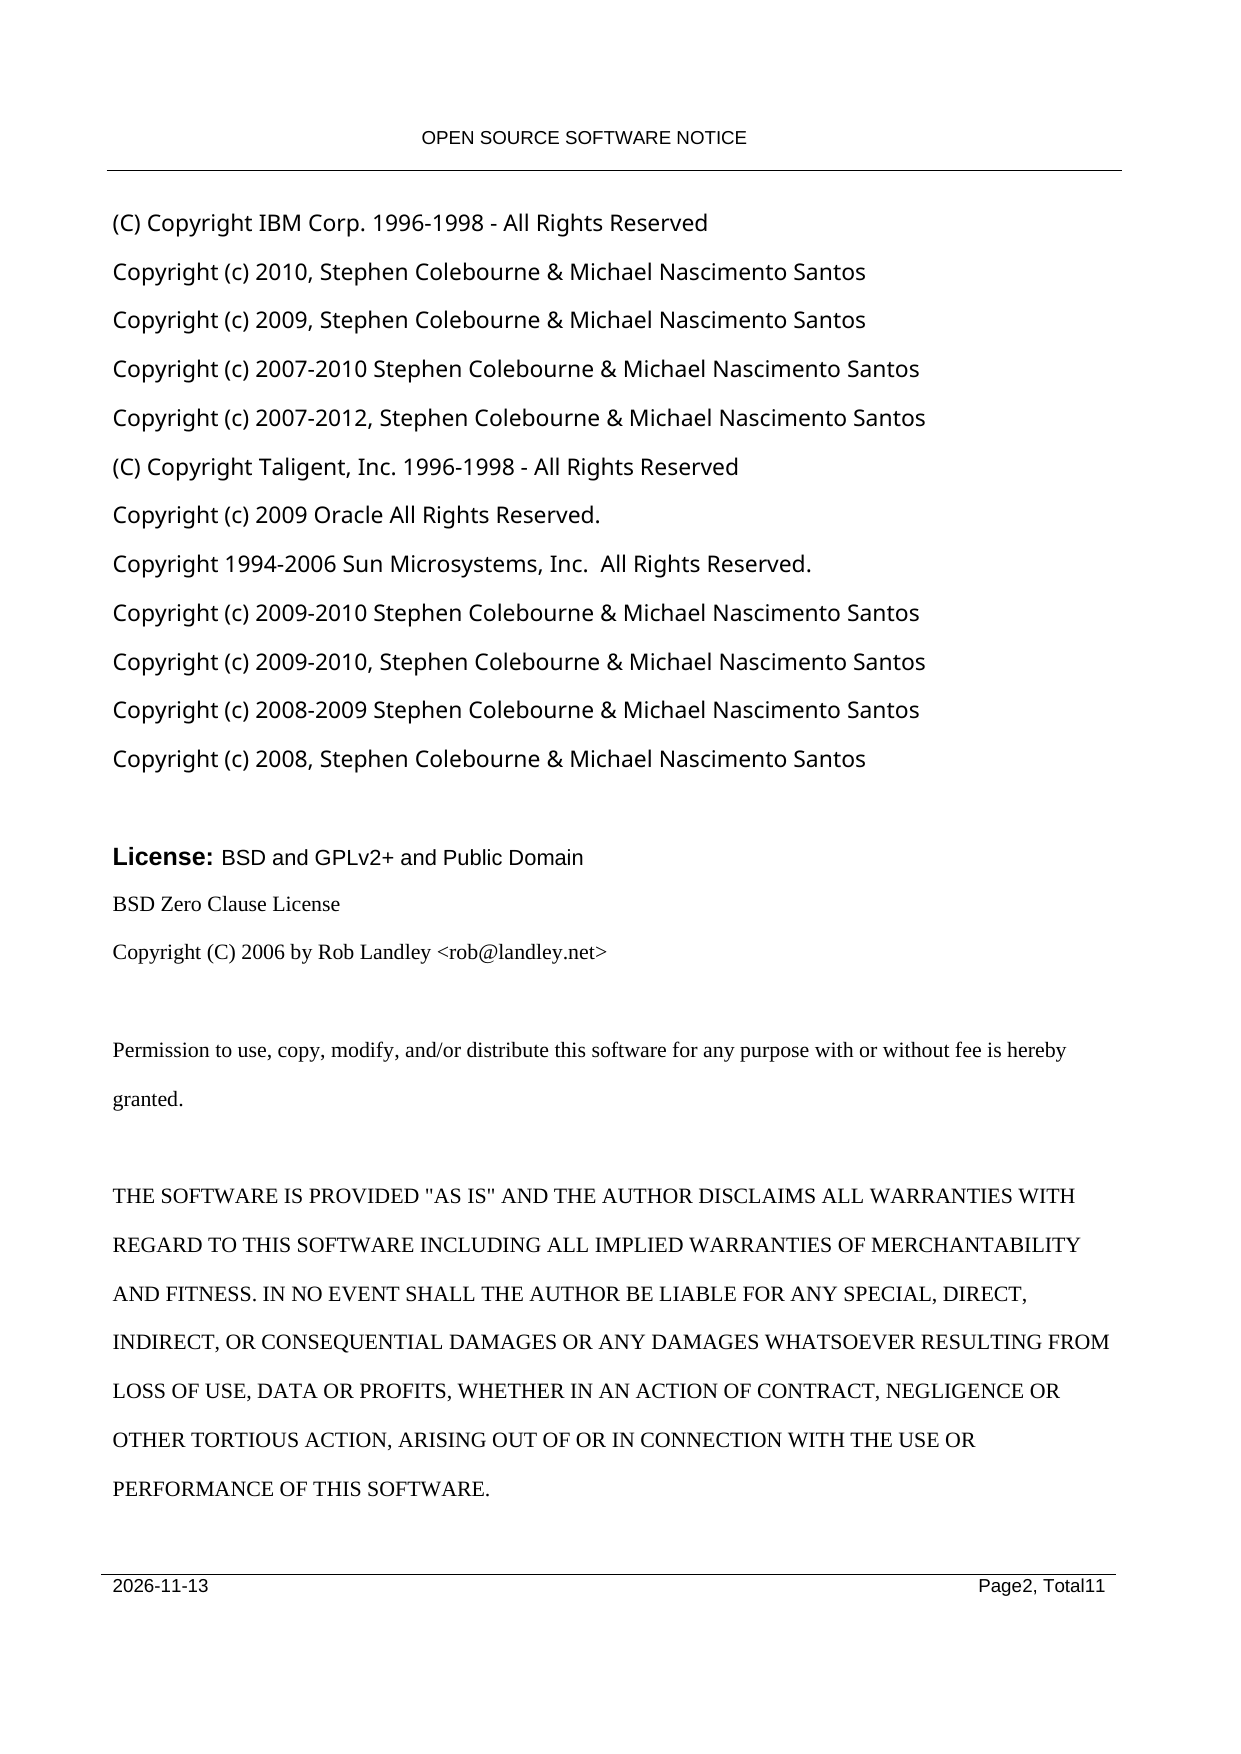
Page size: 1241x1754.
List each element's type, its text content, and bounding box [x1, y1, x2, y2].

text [112, 206, 1128, 824]
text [112, 887, 1128, 1504]
text License: BSD and GPLv2+ and Public Domain [112, 840, 1128, 873]
